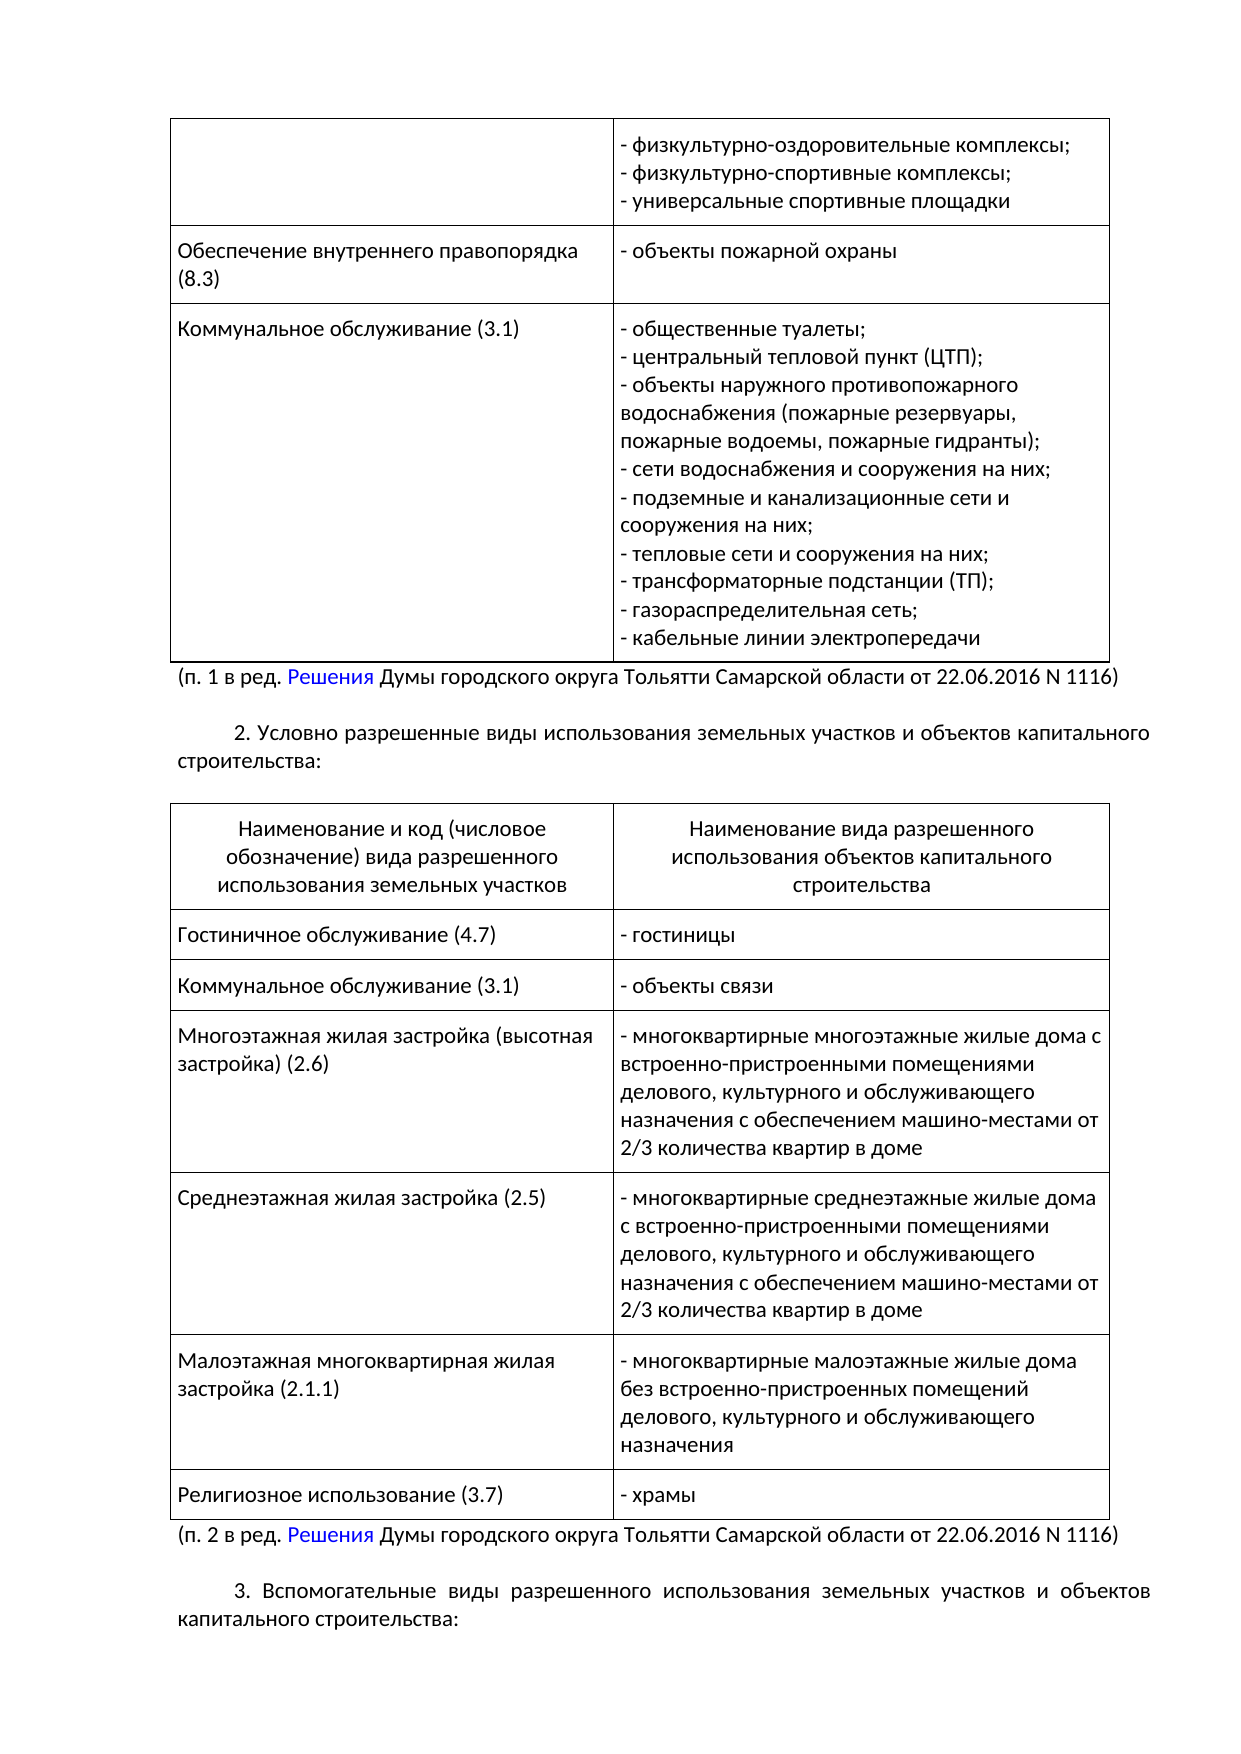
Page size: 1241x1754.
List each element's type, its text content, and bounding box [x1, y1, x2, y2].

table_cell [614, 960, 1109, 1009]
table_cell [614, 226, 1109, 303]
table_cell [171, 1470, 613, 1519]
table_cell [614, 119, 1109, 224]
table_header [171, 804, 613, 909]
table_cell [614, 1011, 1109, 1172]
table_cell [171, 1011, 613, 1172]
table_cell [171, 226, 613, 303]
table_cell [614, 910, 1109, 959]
text (п. 1 в ред. Решения Думы городского округа Тольятти Самарской области от 22.06.2016 N 1116) [177, 662, 1152, 690]
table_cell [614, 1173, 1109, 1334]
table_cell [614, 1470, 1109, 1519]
text 3. Вспомогательные виды разрешенного использования земельных участков и объектов капитального строительства: [177, 1576, 1152, 1632]
text (п. 2 в ред. Решения Думы городского округа Тольятти Самарской области от 22.06.2016 N 1116) [177, 1520, 1152, 1548]
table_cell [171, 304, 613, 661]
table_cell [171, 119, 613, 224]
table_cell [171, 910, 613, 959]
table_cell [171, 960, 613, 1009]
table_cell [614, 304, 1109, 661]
text 2. Условно разрешенные виды использования земельных участков и объектов капитального строительства: [177, 718, 1152, 774]
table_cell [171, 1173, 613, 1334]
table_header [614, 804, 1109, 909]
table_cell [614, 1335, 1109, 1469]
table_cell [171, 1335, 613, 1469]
